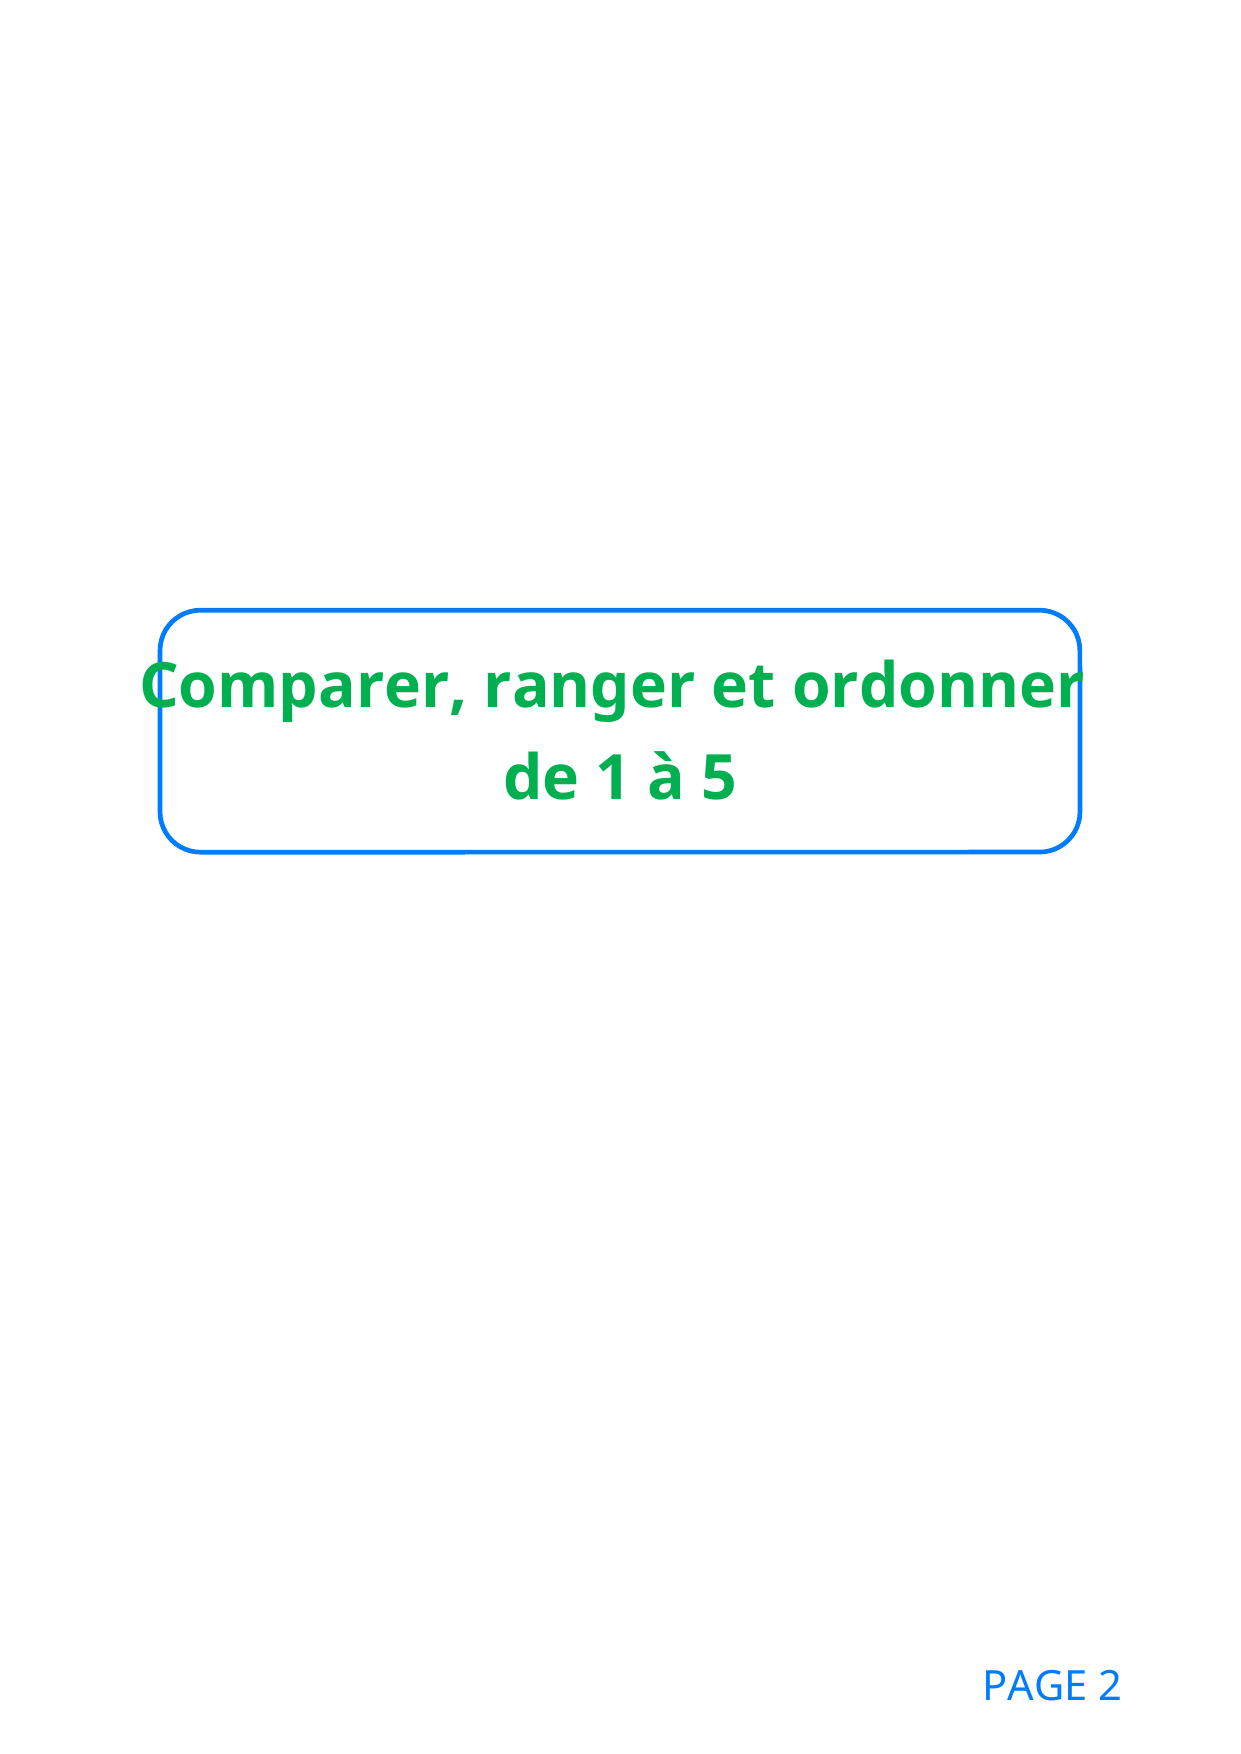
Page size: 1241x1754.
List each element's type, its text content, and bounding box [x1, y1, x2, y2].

text Comparer, ranger et ordonner de 1 à 5 [118, 641, 1122, 818]
